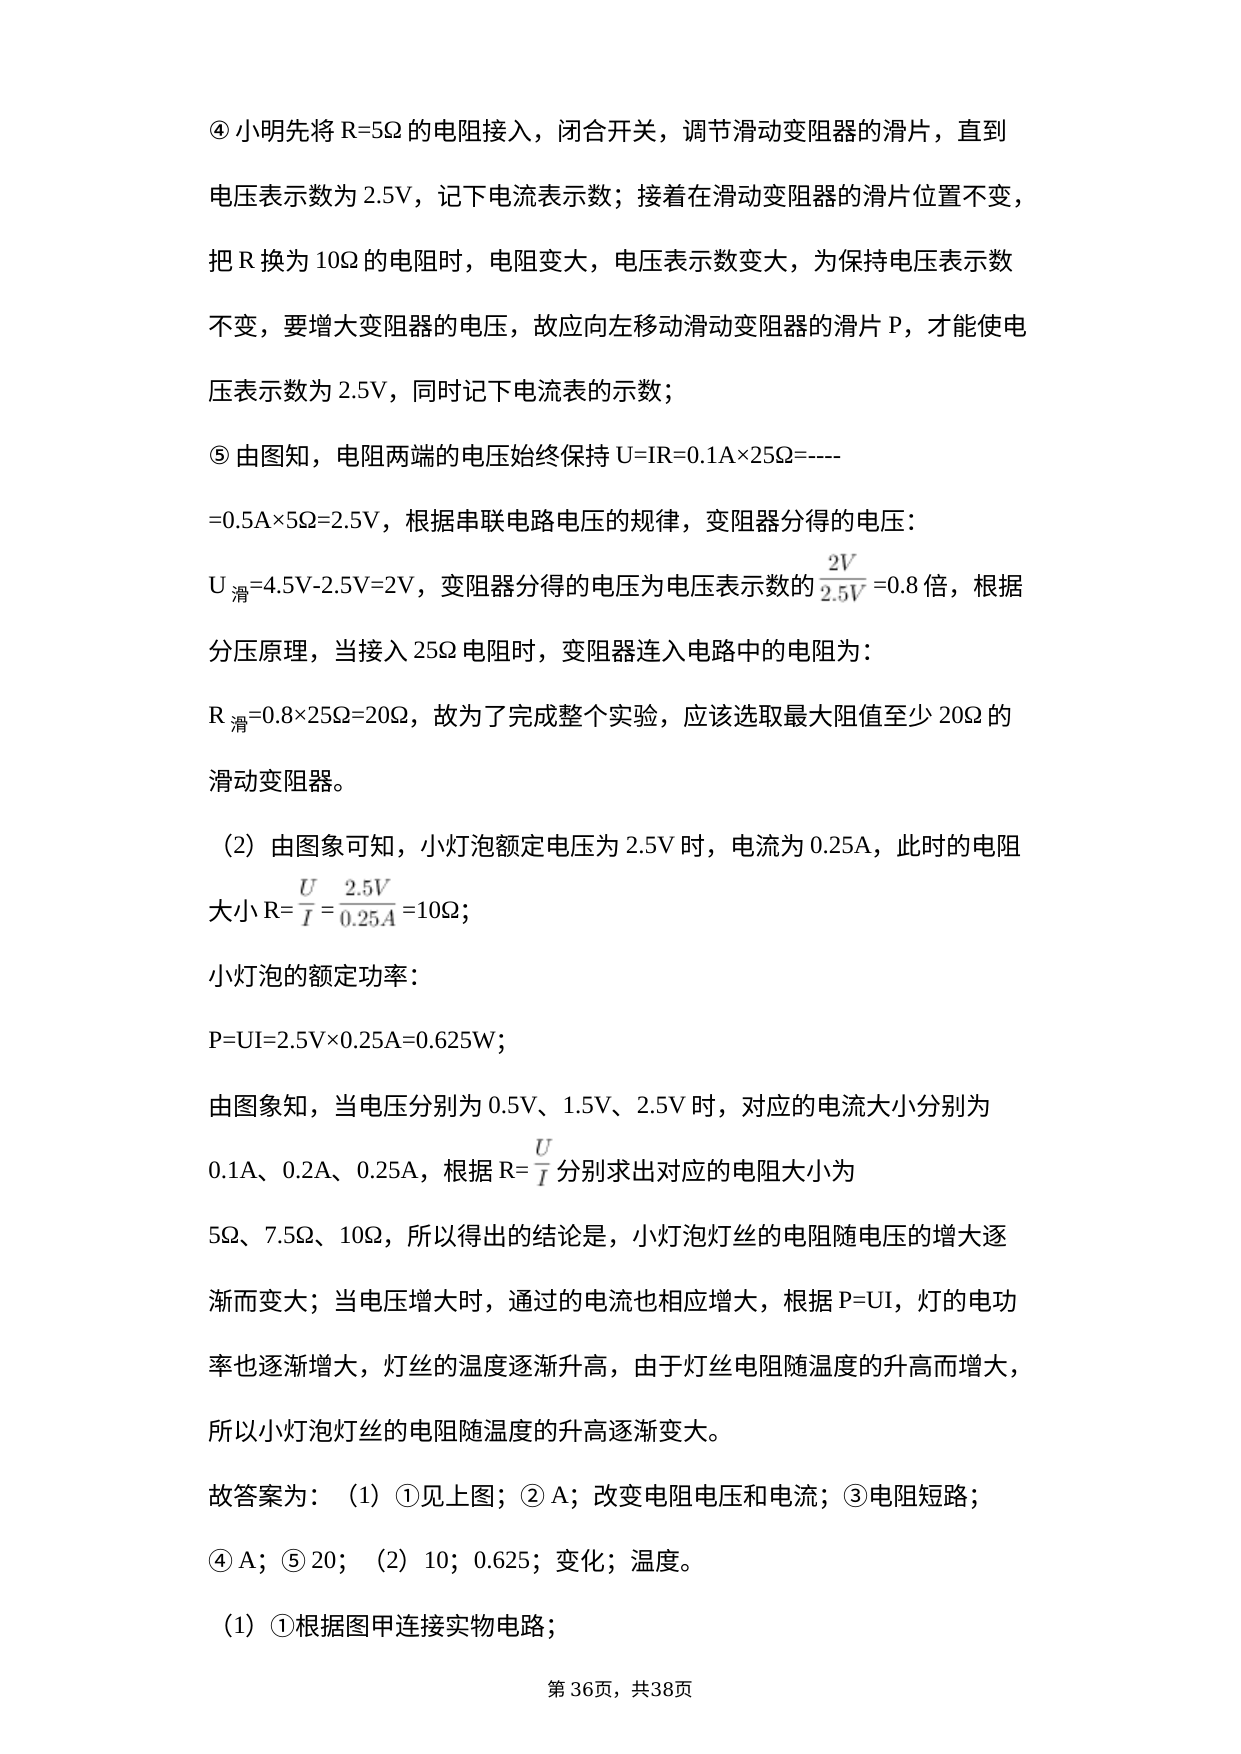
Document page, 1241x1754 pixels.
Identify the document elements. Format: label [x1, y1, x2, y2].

picture [529, 1136, 556, 1191]
picture [334, 876, 402, 931]
picture [814, 551, 873, 606]
picture [293, 876, 321, 931]
text [208, 97, 1032, 1657]
